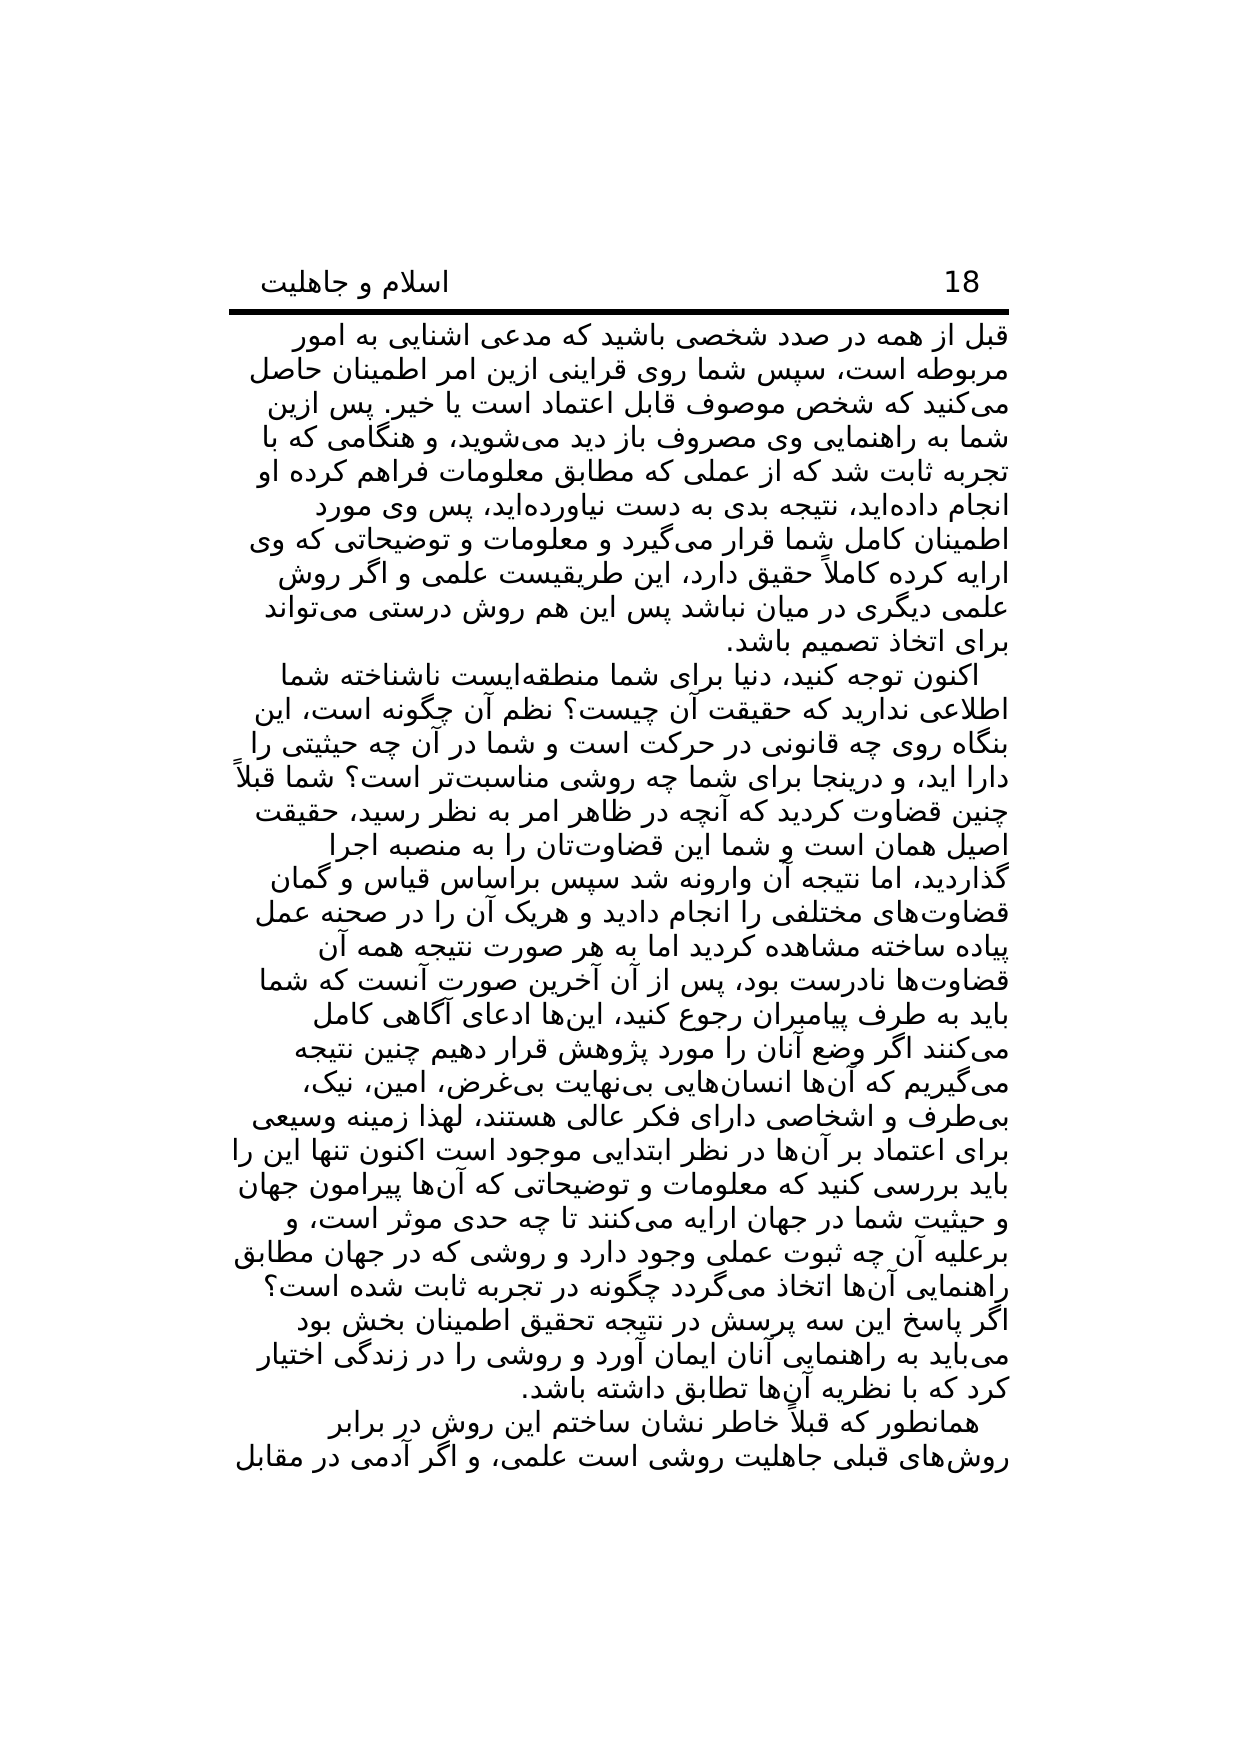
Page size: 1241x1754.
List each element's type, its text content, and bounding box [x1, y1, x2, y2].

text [230, 1405, 1010, 1473]
text اکنون توجه کنید، دنیا برای شما منطقه‌ایست ناشناخته شما اطلاعی ندارید که حقیقت آن چیست؟ نظم آن چگونه است، این بنگاه روی چه قانونی در حرکت است و شما در آن چه حیثیتی را دارا اید، و درینجا برای شما چه روشی مناسبت‌تر است؟ شما قبلاً چنین قضاوت کردید که آنچه در ظاهر امر به نظر رسید، حقیقت اصیل همان است و شما این قضاوت‌تان را به منصبه اجرا گذاردید، اما نتیجه آن وارونه شد سپس براساس قیاس و گمان قضاوت‌های مختلفی را انجام دادید و هریک آن را در صحنه عمل پیاده ساخته مشاهده کردید اما به هر صورت نتیجه همه آن قضاوت‌ها نادرست بود، پس از آن آخرین صورت آنست که شما باید به طرف پیامبران رجوع کنید، این‌ها ادعای آگاهی کامل می‌کنند اگر وضع آنان را مورد پژوهش قرار دهیم چنین نتیجه می‌گیریم که آن‌ها انسان‌هایی بی‌نهایت بی‌غرض، امین، نیک، بی‌طرف و اشخاصی دارای فکر عالی هستند، لهذا زمینه وسیعی برای اعتماد بر آن‌ها در نظر ابتدایی موجود است اکنون تنها این را باید بررسی کنید که معلومات و توضیحاتی که آن‌ها پیرامون جهان و حیثیت شما در جهان ارایه می‌کنند تا چه حدی موثر است، و برعلیه آن چه ثبوت عملی وجود دارد و روشی که در جهان مطابق راهنمایی آن‌ها اتخاذ می‌گردد چگونه در تجربه ثابت شده است؟ اگر پاسخ این سه پرسش در نتیجه تحقیق اطمینان بخش بود می‌باید به راهنمایی آنان ایمان آورد و روشی را در زندگی اختیار کرد که با نظریه آن‌ها تطابق داشته باشد. [230, 658, 1010, 1405]
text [230, 318, 1010, 658]
